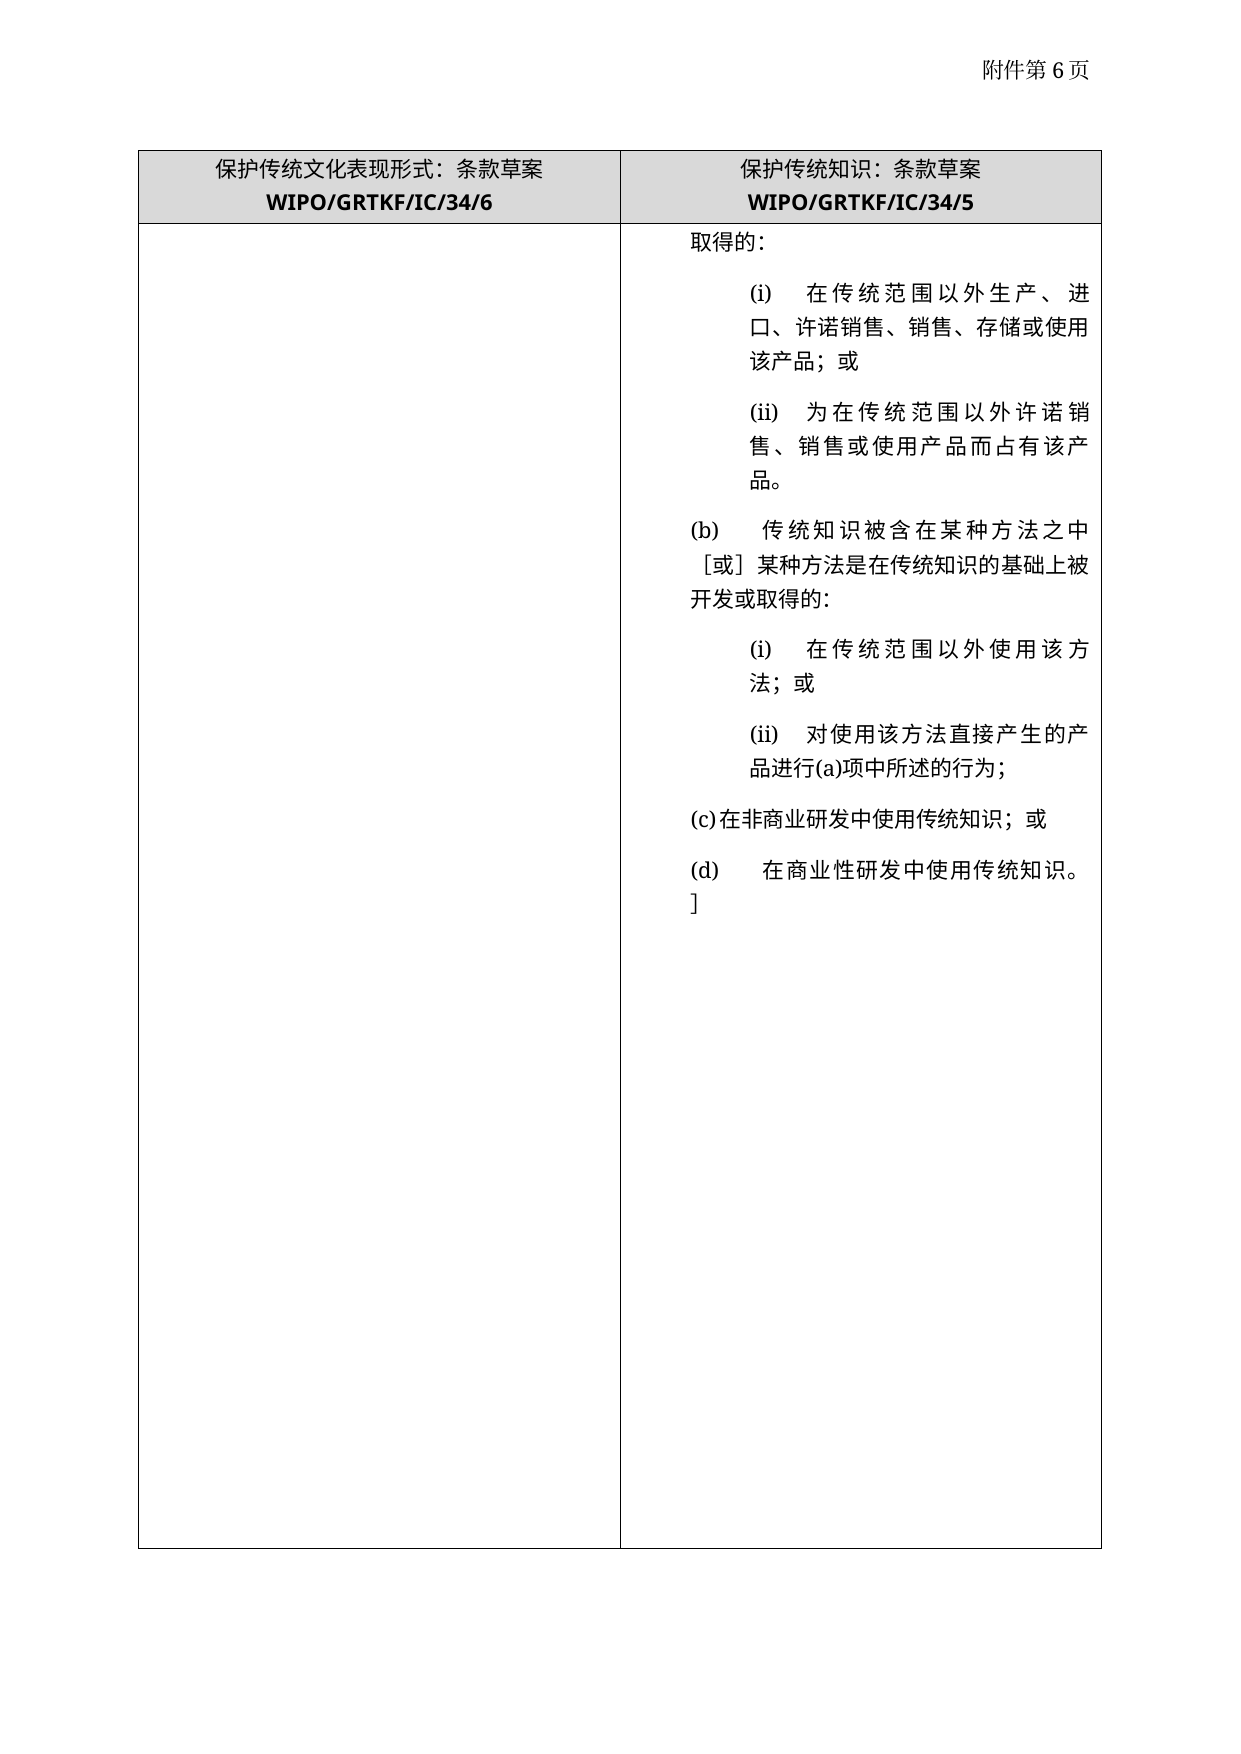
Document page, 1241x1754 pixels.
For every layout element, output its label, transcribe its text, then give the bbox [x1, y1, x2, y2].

table_header 保护传统文化表现形式：条款草案 WIPO/GRTKF/IC/34/6 [139, 151, 620, 223]
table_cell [621, 224, 1101, 1548]
table_header 保护传统知识：条款草案 WIPO/GRTKF/IC/34/5 [621, 151, 1101, 223]
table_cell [139, 224, 620, 1548]
